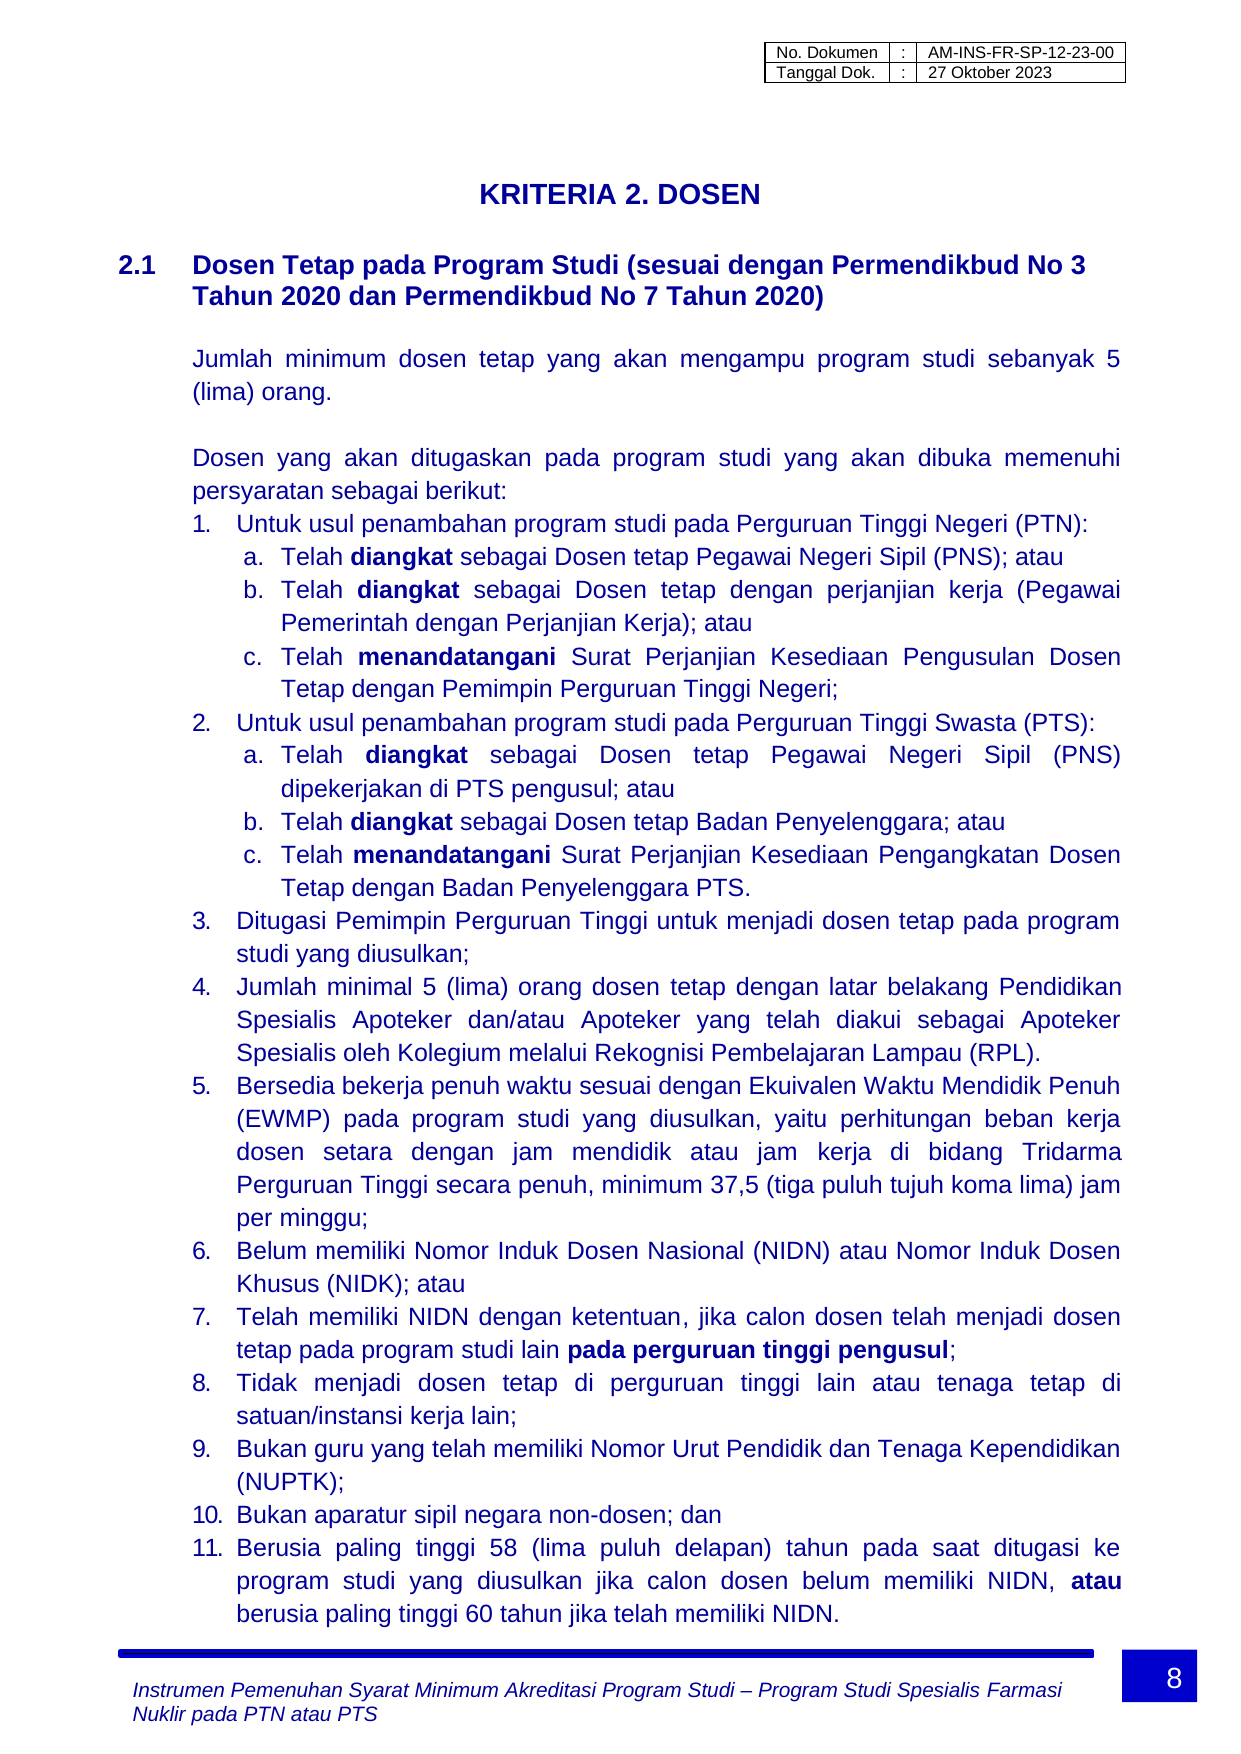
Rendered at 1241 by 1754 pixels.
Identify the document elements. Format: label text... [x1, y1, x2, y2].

list Ditugasi Pemimpin Perguruan Tinggi untuk menjadi dosen tetap pada program studi yang diusulkan; [192, 906, 1122, 967]
subtitle KRITERIA 2. DOSEN [118, 177, 1122, 211]
list Bukan aparatur sipil negara non-dosen; dan [192, 1500, 1122, 1529]
list Telah diangkat sebagai Dosen tetap Pegawai Negeri Sipil (PNS) dipekerjakan di PTS pengusul; atau [243, 741, 1122, 802]
list Berusia paling tinggi 58 (lima puluh delapan) tahun pada saat ditugasi ke program studi yang diusulkan jika calon dosen belum memiliki NIDN, atau berusia paling tinggi 60 tahun jika telah memiliki NIDN. [192, 1533, 1122, 1628]
list Telah diangkat sebagai Dosen tetap dengan perjanjian kerja (Pegawai Pemerintah dengan Perjanjian Kerja); atau [243, 575, 1122, 637]
list Telah diangkat sebagai Dosen tetap Badan Penyelenggara; atau [243, 807, 1122, 835]
list Telah menandatangani Surat Perjanjian Kesediaan Pengusulan Dosen Tetap dengan Pemimpin Perguruan Tinggi Negeri; [243, 641, 1122, 703]
list Bersedia bekerja penuh waktu sesuai dengan Ekuivalen Waktu Mendidik Penuh (EWMP) pada program studi yang diusulkan, yaitu perhitungan beban kerja dosen setara dengan jam mendidik atau jam kerja di bidang Tridarma Perguruan Tinggi secara penuh, minimum 37,5 (tiga puluh tujuh koma lima) jam per minggu; [192, 1071, 1122, 1232]
list Tidak menjadi dosen tetap di perguruan tinggi lain atau tenaga tetap di satuan/instansi kerja lain; [192, 1368, 1122, 1430]
list Telah menandatangani Surat Perjanjian Kesediaan Pengangkatan Dosen Tetap dengan Badan Penyelenggara PTS. [243, 839, 1122, 901]
list Untuk usul penambahan program studi pada Perguruan Tinggi Negeri (PTN): [192, 509, 1122, 538]
text Dosen yang akan ditugaskan pada program studi yang akan dibuka memenuhi persyaratan sebagai berikut: [192, 443, 1122, 505]
subtitle Dosen Tetap pada Program Studi (sesuai dengan Permendikbud No 3 Tahun 2020 dan Permendikbud No 7 Tahun 2020) [118, 249, 1122, 311]
list Telah memiliki NIDN dengan ketentuan, jika calon dosen telah menjadi dosen tetap pada program studi lain pada perguruan tinggi pengusul; [192, 1302, 1122, 1364]
list Jumlah minimal 5 (lima) orang dosen tetap dengan latar belakang Pendidikan Spesialis Apoteker dan/atau Apoteker yang telah diakui sebagai Apoteker Spesialis oleh Kolegium melalui Rekognisi Pembelajaran Lampau (RPL). [192, 972, 1122, 1066]
list Telah diangkat sebagai Dosen tetap Pegawai Negeri Sipil (PNS); atau [243, 542, 1122, 571]
text Jumlah minimum dosen tetap yang akan mengampu program studi sebanyak 5 (lima) orang. [192, 344, 1122, 406]
list Belum memiliki Nomor Induk Dosen Nasional (NIDN) atau Nomor Induk Dosen Khusus (NIDK); atau [192, 1236, 1122, 1298]
list Untuk usul penambahan program studi pada Perguruan Tinggi Swasta (PTS): [192, 707, 1122, 736]
list Bukan guru yang telah memiliki Nomor Urut Pendidik dan Tenaga Kependidikan (NUPTK); [192, 1434, 1122, 1496]
